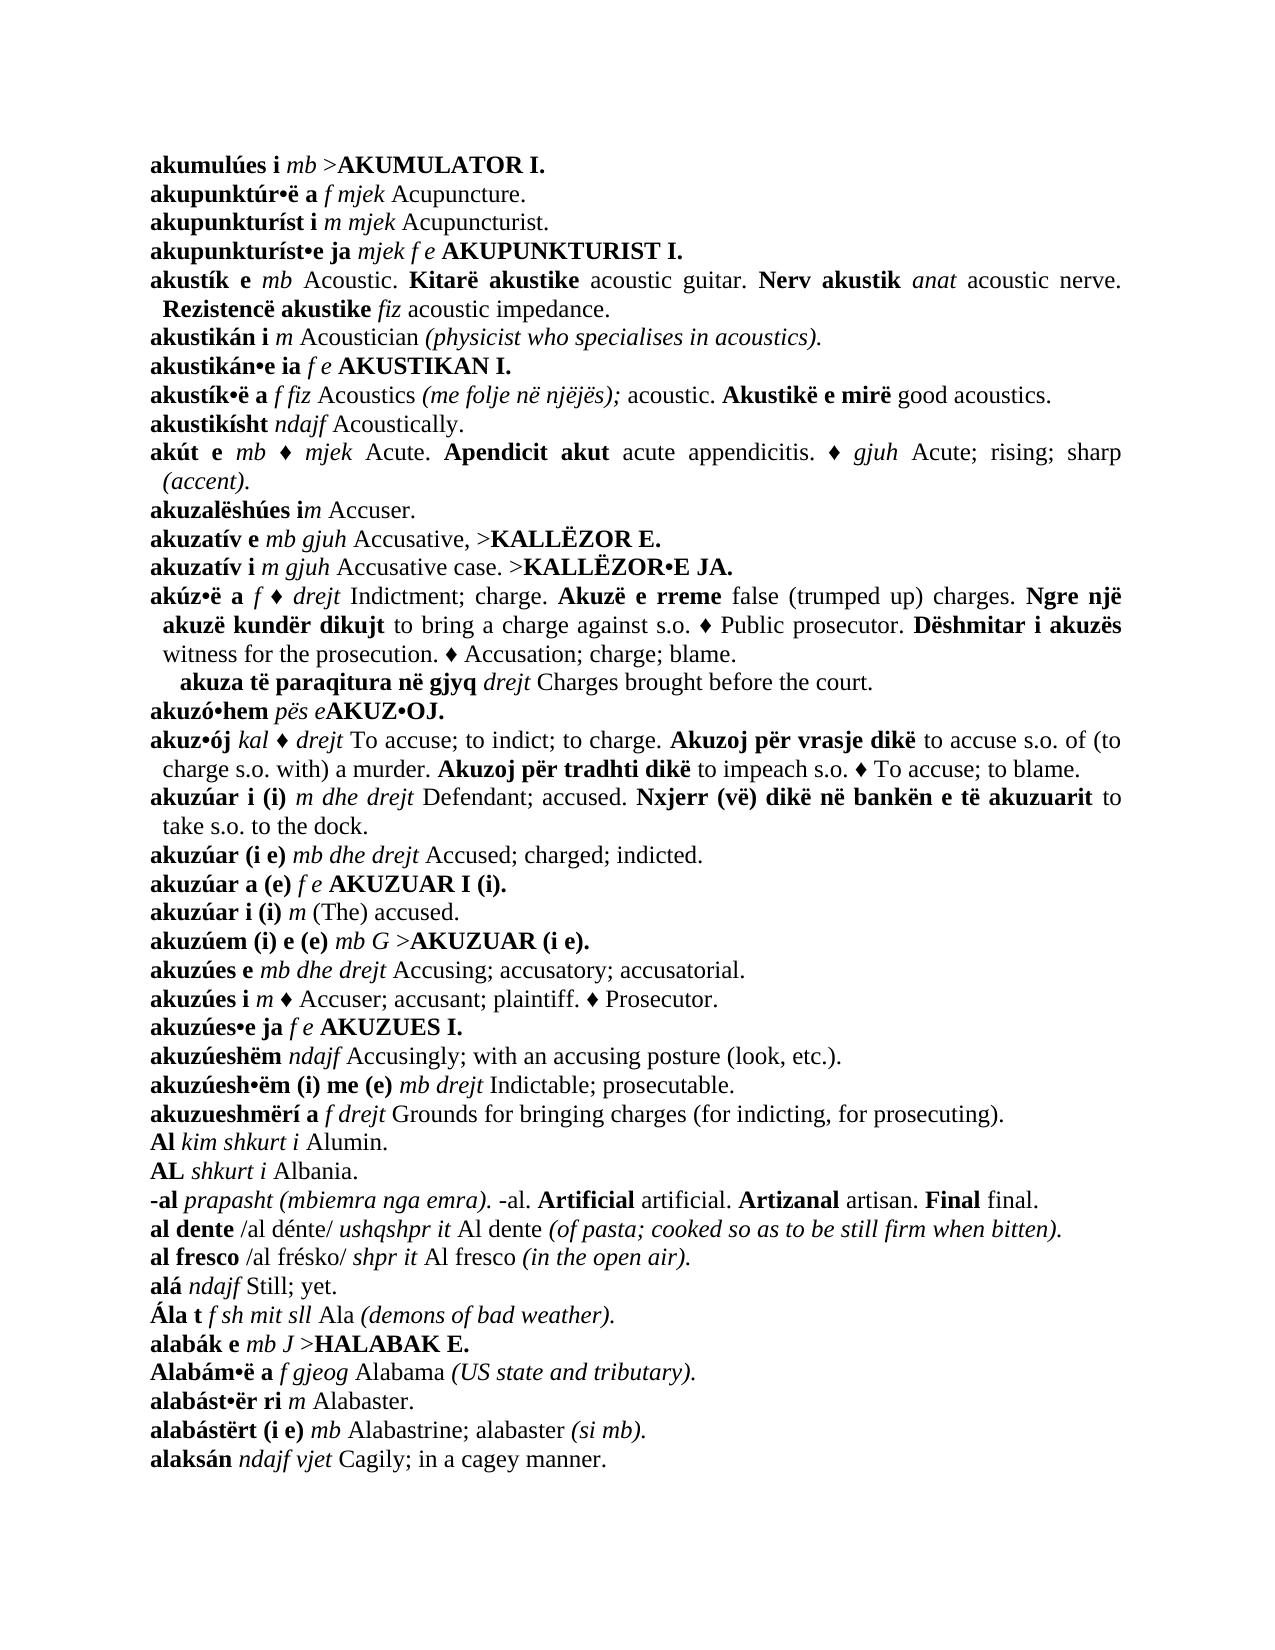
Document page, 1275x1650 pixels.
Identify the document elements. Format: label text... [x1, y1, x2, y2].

text al dente /al dénte/ ushqshpr it Al dente (of pasta; cooked so as to be still firm when bitten). [150, 1214, 1122, 1242]
text akumulúes i mb >AKUMULATOR I. [150, 150, 1122, 179]
text akustikán•e ia f e AKUSTIKAN I. [150, 351, 1122, 380]
text alá ndajf Still; yet. [150, 1271, 1122, 1300]
text akuzatív i m gjuh Accusative case. >KALLËZOR•E JA. [150, 552, 1122, 581]
text akupunktúr•ë a f mjek Acupuncture. [150, 179, 1122, 207]
text akuzúesh•ëm (i) me (e) mb drejt Indictable; prosecutable. [150, 1070, 1122, 1099]
text akuz•ój kal ♦ drejt To accuse; to indict; to charge. Akuzoj për vrasje dikë to accuse s.o. of (to charge s.o. with) a murder. Akuzoj për tradhti dikë to impeach s.o. ♦ To accuse; to blame. [150, 725, 1122, 782]
text akustík•ë a f fiz Acoustics (me folje në njëjës); acoustic. Akustikë e mirë good acoustics. [150, 380, 1122, 409]
text akustikísht ndajf Acoustically. [150, 409, 1122, 437]
text akuzúar (i e) mb dhe drejt Accused; charged; indicted. [150, 840, 1122, 869]
text -al prapasht (mbiemra nga emra). -al. Artificial artificial. Artizanal artisan. Final final. [150, 1185, 1122, 1214]
text akuzúar i (i) m (The) accused. [150, 897, 1122, 926]
text akupunkturíst i m mjek Acupuncturist. [150, 207, 1122, 236]
text alabást•ër ri m Alabaster. [150, 1386, 1122, 1415]
text alabástërt (i e) mb Alabastrine; alabaster (si mb). [150, 1415, 1122, 1444]
text akupunkturíst•e ja mjek f e AKUPUNKTURIST I. [150, 236, 1122, 265]
text akuzúar i (i) m dhe drejt Defendant; accused. Nxjerr (vë) dikë në bankën e të akuzuarit to take s.o. to the dock. [150, 782, 1122, 840]
text Alabám•ë a f gjeog Alabama (US state and tributary). [150, 1357, 1122, 1386]
text al fresco /al frésko/ shpr it Al fresco (in the open air). [150, 1242, 1122, 1271]
text alabák e mb J >HALABAK E. [150, 1329, 1122, 1357]
text akuzúeshëm ndajf Accusingly; with an accusing posture (look, etc.). [150, 1041, 1122, 1070]
text akustikán i m Acoustician (physicist who specialises in acoustics). [150, 322, 1122, 351]
text akustík e mb Acoustic. Kitarë akustike acoustic guitar. Nerv akustik anat acoustic nerve. Rezistencë akustike fiz acoustic impedance. [150, 265, 1122, 322]
text AL shkurt i Albania. [150, 1156, 1122, 1185]
text Al kim shkurt i Alumin. [150, 1127, 1122, 1156]
text akuzatív e mb gjuh Accusative, >KALLËZOR E. [150, 524, 1122, 552]
text akuzúes i m ♦ Accuser; accusant; plaintiff. ♦ Prosecutor. [150, 984, 1122, 1012]
text akúz•ë a f ♦ drejt Indictment; charge. Akuzë e rreme false (trumped up) charges. Ngre një akuzë kundër dikujt to bring a charge against s.o. ♦ Public prosecutor. Dëshmitar i akuzës witness for the prosecution. ♦ Accusation; charge; blame. [150, 581, 1122, 667]
text akuzúes e mb dhe drejt Accusing; accusatory; accusatorial. [150, 955, 1122, 984]
text akuzúem (i) e (e) mb G >AKUZUAR (i e). [150, 926, 1122, 955]
text alaksán ndajf vjet Cagily; in a cagey manner. [150, 1444, 1122, 1472]
text akuzalëshúes im Accuser. [150, 495, 1122, 524]
text akuzó•hem pës eAKUZ•OJ. [150, 696, 1122, 725]
text akuza të paraqitura në gjyq drejt Charges brought before the court. [150, 667, 1122, 696]
text Ála t f sh mit sll Ala (demons of bad weather). [150, 1300, 1122, 1329]
text akuzueshmërí a f drejt Grounds for bringing charges (for indicting, for prosecuting). [150, 1099, 1122, 1127]
text akuzúes•e ja f e AKUZUES I. [150, 1012, 1122, 1041]
text akuzúar a (e) f e AKUZUAR I (i). [150, 869, 1122, 897]
text akút e mb ♦ mjek Acute. Apendicit akut acute appendicitis. ♦ gjuh Acute; rising; sharp (accent). [150, 437, 1122, 495]
